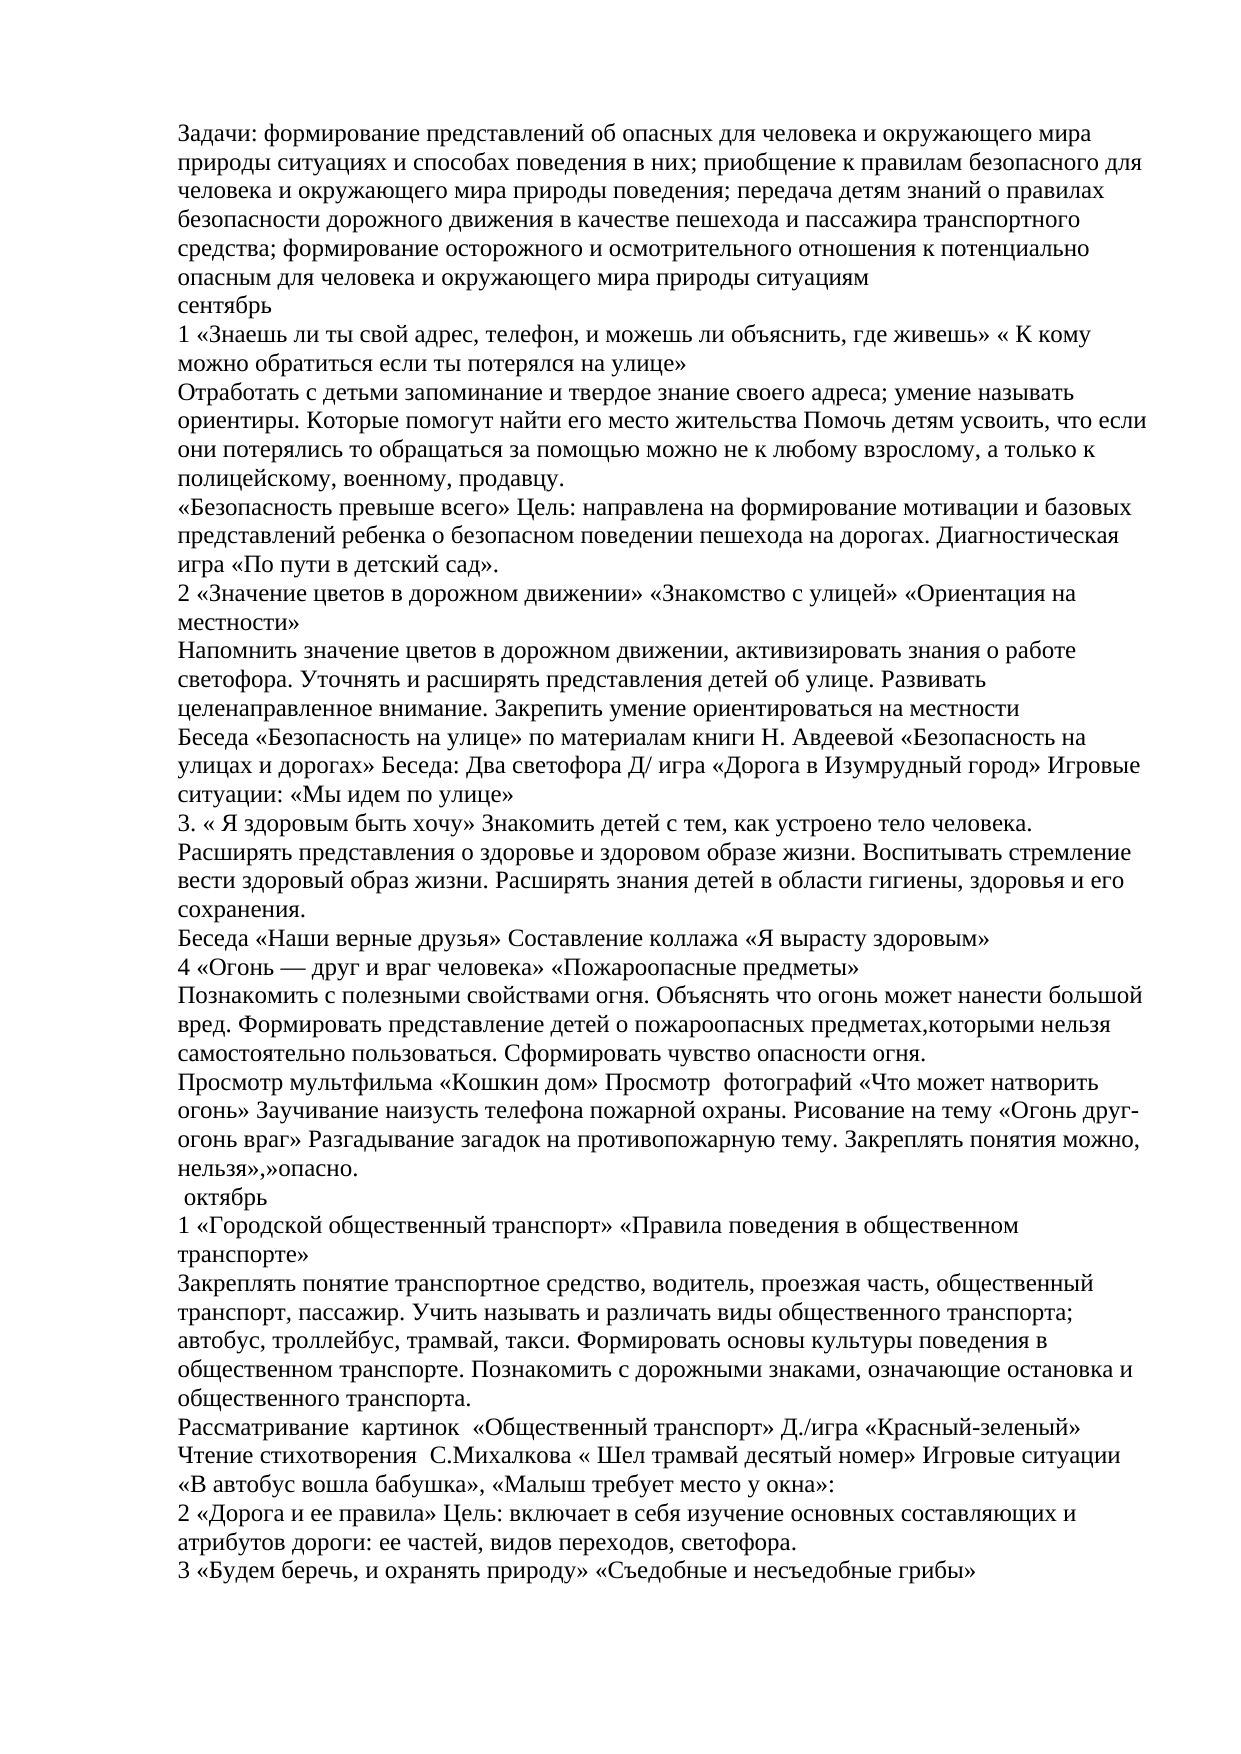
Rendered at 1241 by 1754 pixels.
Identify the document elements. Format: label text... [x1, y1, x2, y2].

text Задачи: формирование представлений об опасных для человека и окружающего мира природы ситуациях и способах поведения в них; приобщение к правилам безопасного для человека и окружающего мира природы поведения; передача детям знаний о правилах безопасности дорожного движения в качестве пешехода и пассажира транспортного средства; формирование осторожного и осмотрительного отношения к потенциально опасным для человека и окружающего мира природы ситуациям [177, 118, 1152, 291]
text 1 «Знаешь ли ты свой адрес, телефон, и можешь ли объяснить, где живешь» « К кому можно обратиться если ты потерялся на улице» [177, 319, 1152, 377]
text Напомнить значение цветов в дорожном движении, активизировать знания о работе светофора. Уточнять и расширять представления детей об улице. Развивать целенаправленное внимание. Закрепить умение ориентироваться на местности [177, 636, 1152, 722]
text 3 «Будем беречь, и охранять природу» «Съедобные и несъедобные грибы» [177, 1556, 1152, 1584]
text 4 «Огонь — друг и враг человека» «Пожароопасные предметы» [177, 952, 1152, 981]
text Просмотр мультфильма «Кошкин дом» Просмотр фотографий «Что может натворить огонь» Заучивание наизусть телефона пожарной охраны. Рисование на тему «Огонь друг-огонь враг» Разгадывание загадок на противопожарную тему. Закреплять понятия можно, нельзя»,»опасно. [177, 1067, 1152, 1182]
text Познакомить с полезными свойствами огня. Объяснять что огонь может нанести большой вред. Формировать представление детей о пожароопасных предметах,которыми нельзя самостоятельно пользоваться. Сформировать чувство опасности огня. [177, 981, 1152, 1067]
text сентябрь [177, 291, 1152, 319]
text Беседа «Наши верные друзья» Составление коллажа «Я вырасту здоровым» [177, 923, 1152, 952]
text Беседа «Безопасность на улице» по материалам книги Н. Авдеевой «Безопасность на улицах и дорогах» Беседа: Два светофора Д/ игра «Дорога в Изумрудный город» Игровые ситуации: «Мы идем по улице» [177, 722, 1152, 808]
text Отработать с детьми запоминание и твердое знание своего адреса; умение называть ориентиры. Которые помогут найти его место жительства Помочь детям усвоить, что если они потерялись то обращаться за помощью можно не к любому взрослому, а только к полицейскому, военному, продавцу. [177, 377, 1152, 492]
text Рассматривание картинок «Общественный транспорт» Д./игра «Красный-зеленый» Чтение стихотворения С.Михалкова « Шел трамвай десятый номер» Игровые ситуации «В автобус вошла бабушка», «Малыш требует место у окна»: [177, 1412, 1152, 1498]
text 2 «Дорога и ее правила» Цель: включает в себя изучение основных составляющих и атрибутов дороги: ее частей, видов переходов, светофора. [177, 1498, 1152, 1556]
text 3. « Я здоровым быть хочу» Знакомить детей с тем, как устроено тело человека. Расширять представления о здоровье и здоровом образе жизни. Воспитывать стремление вести здоровый образ жизни. Расширять знания детей в области гигиены, здоровья и его сохранения. [177, 808, 1152, 923]
text Закреплять понятие транспортное средство, водитель, проезжая часть, общественный транспорт, пассажир. Учить называть и различать виды общественного транспорта; автобус, троллейбус, трамвай, такси. Формировать основы культуры поведения в общественном транспорте. Познакомить с дорожными знаками, означающие остановка и общественного транспорта. [177, 1268, 1152, 1412]
text «Безопасность превыше всего» Цель: направлена на формирование мотивации и базовых представлений ребенка о безопасном поведении пешехода на дорогах. Диагностическая игра «По пути в детский сад». [177, 492, 1152, 578]
text 2 «Значение цветов в дорожном движении» «Знакомство с улицей» «Ориентация на местности» [177, 578, 1152, 636]
text октябрь [177, 1182, 1152, 1211]
text 1 «Городской общественный транспорт» «Правила поведения в общественном транспорте» [177, 1211, 1152, 1268]
